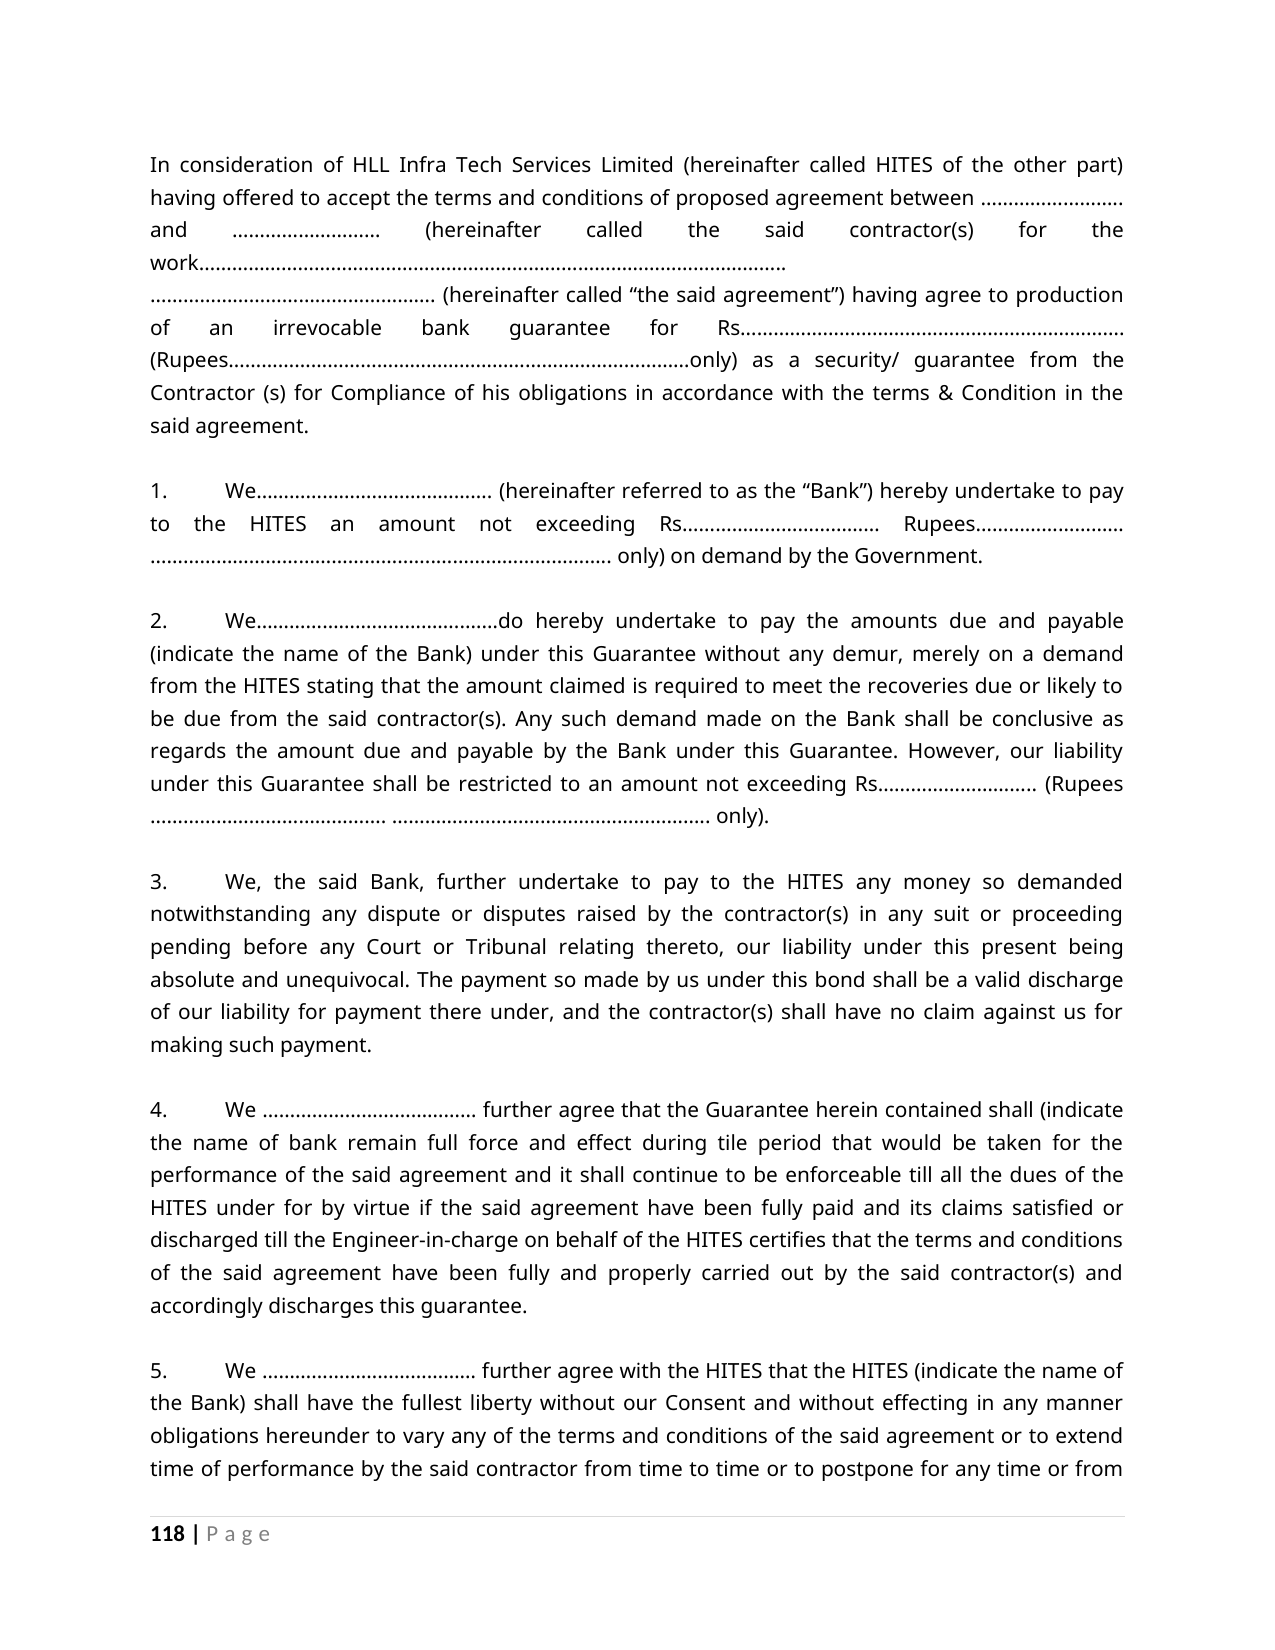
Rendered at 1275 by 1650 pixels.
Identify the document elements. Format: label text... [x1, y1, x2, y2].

text In consideration of HLL Infra Tech Services Limited (hereinafter called HITES of the other part) having offered to accept the terms and conditions of proposed agreement between …………………….. and ……………………… (hereinafter called the said contractor(s) for the work…………………………………………………………………………………………….. [150, 150, 1125, 276]
text 3. We, the said Bank, further undertake to pay to the HITES any money so demanded notwithstanding any dispute or disputes raised by the contractor(s) in any suit or proceeding pending before any Court or Tribunal relating thereto, our liability under this present being absolute and unequivocal. The payment so made by us under this bond shall be a valid discharge of our liability for payment there under, and the contractor(s) shall have no claim against us for making such payment. [150, 867, 1125, 1058]
text 4. We ………………………………… further agree that the Guarantee herein contained shall (indicate the name of bank remain full force and effect during tile period that would be taken for the performance of the said agreement and it shall continue to be enforceable till all the dues of the HITES under for by virtue if the said agreement have been fully paid and its claims satisfied or discharged till the Engineer-in-charge on behalf of the HITES certifies that the terms and conditions of the said agreement have been fully and properly carried out by the said contractor(s) and accordingly discharges this guarantee. [150, 1095, 1125, 1319]
text 1. We……………………………………. (hereinafter referred to as the “Bank”) hereby undertake to pay to the HITES an amount not exceeding Rs……………………………… Rupees……………………… ………………………………………..…..………………………….. only) on demand by the Government. [150, 476, 1125, 570]
text 2. We………………………………..……do hereby undertake to pay the amounts due and payable (indicate the name of the Bank) under this Guarantee without any demur, merely on a demand from the HITES stating that the amount claimed is required to meet the recoveries due or likely to be due from the said contractor(s). Any such demand made on the Bank shall be conclusive as regards the amount due and payable by the Bank under this Guarantee. However, our liability under this Guarantee shall be restricted to an amount not exceeding Rs……………………….. (Rupees ……………………………………. ………………………………..……………….. only). [150, 606, 1125, 830]
text ……………………………………………. (hereinafter called “the said agreement”) having agree to production of an irrevocable bank guarantee for Rs……………………………………………………………. (Rupees…………………………………………………………………………only) as a security/ guarantee from the Contractor (s) for Compliance of his obligations in accordance with the terms & Condition in the said agreement. [150, 280, 1125, 439]
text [150, 1356, 1125, 1482]
